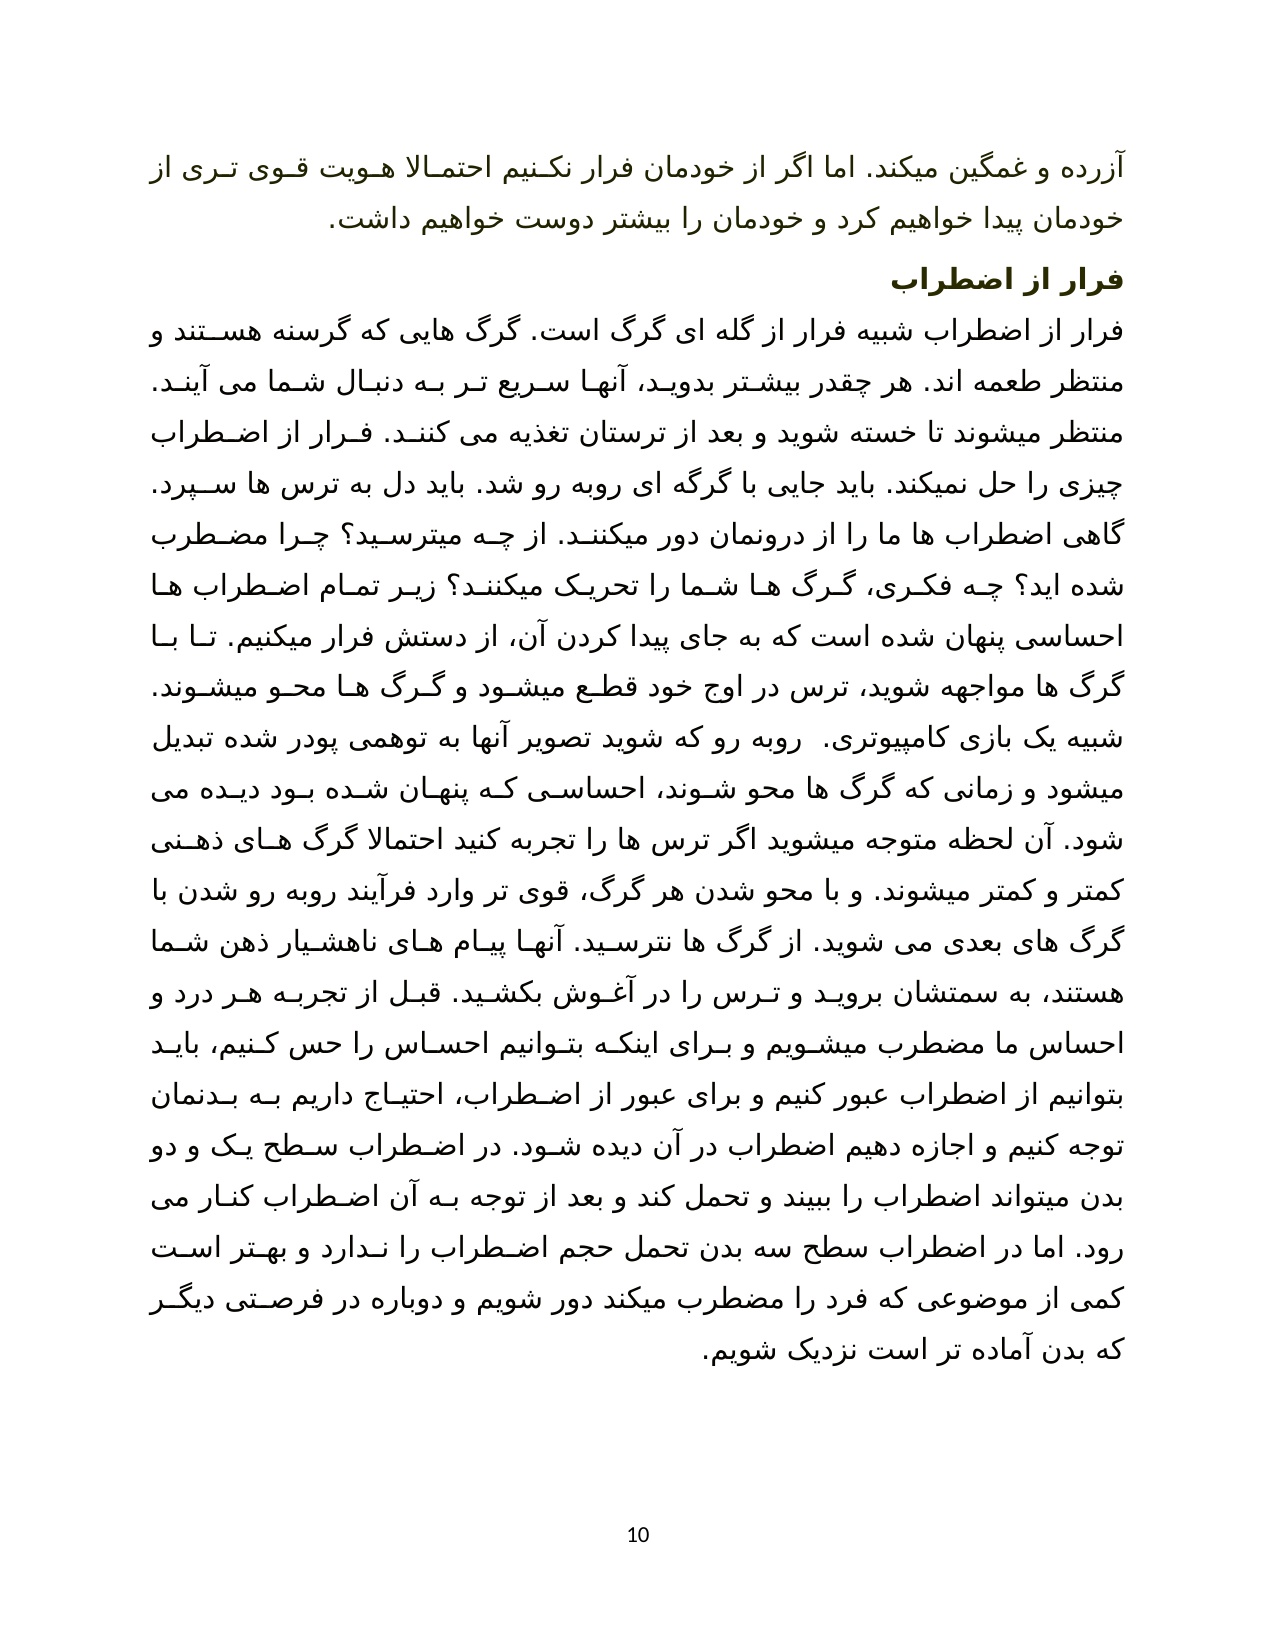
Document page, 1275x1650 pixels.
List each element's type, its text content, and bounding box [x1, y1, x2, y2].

text فرار از اضطراب شبیه فرار از گله ای گرگ است. گرگ هایی که گرسنه هستند و منتظر طعمه اند. هر چقدر بیشتر بدوید، آنها سریع تر به دنبال شما می آیند. منتظر میشوند تا خسته شوید و بعد از ترستان تغذیه می کنند. فرار از اضطراب چیزی را حل نمیکند. باید جایی با گرگه ای روبه رو شد. باید دل به ترس ها سپرد. گاهی اضطراب ها ما را از درونمان دور میکنند. از چه میترسید؟ چرا مضطرب شده اید؟ چه فکری، گرگ ها شما را تحریک میکنند؟ زیر تمام اضطراب ها احساسی پنهان شده است که به جای پیدا کردن آن، از دستش فرار میکنیم. تا با گرگ ها مواجهه شوید، ترس در اوج خود قطع میشود و گرگ ها محو میشوند. شبیه یک بازی کامپیوتری. روبه رو که شوید تصویر آنها به توهمی پودر شده تبدیل میشود و زمانی که گرگ ها محو شوند، احساسی که پنهان شده بود دیده می شود. آن لحظه متوجه میشوید اگر ترس ها را تجربه کنید احتمالا گرگ های ذهنی کمتر و کمتر میشوند. و با محو شدن هر گرگ، قوی تر وارد فرآیند روبه رو شدن با گرگ های بعدی می شوید. از گرگ ها نترسید. آنها پیام های ناهشیار ذهن شما هستند، به سمتشان بروید و ترس را در آغوش بکشید. قبل از تجربه هر درد و احساس ما مضطرب میشویم و برای اینکه بتوانیم احساس را حس کنیم، باید بتوانیم از اضطراب عبور کنیم و برای عبور از اضطراب، احتیاج داریم به بدنمان توجه کنیم و اجازه دهیم اضطراب در آن دیده شود. در اضطراب سطح یک و دو بدن میتواند اضطراب را ببیند و تحمل کند و بعد از توجه به آن اضطراب کنار می رود. اما در اضطراب سطح سه بدن تحمل حجم اضطراب را ندارد و بهتر است کمی از موضوعی که فرد را مضطرب میکند دور شویم و دوباره در فرصتی دیگر که بدن آماده تر است نزدیک شویم. [150, 313, 1125, 1366]
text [150, 150, 1125, 235]
text فرار از اضطراب [150, 262, 1125, 296]
